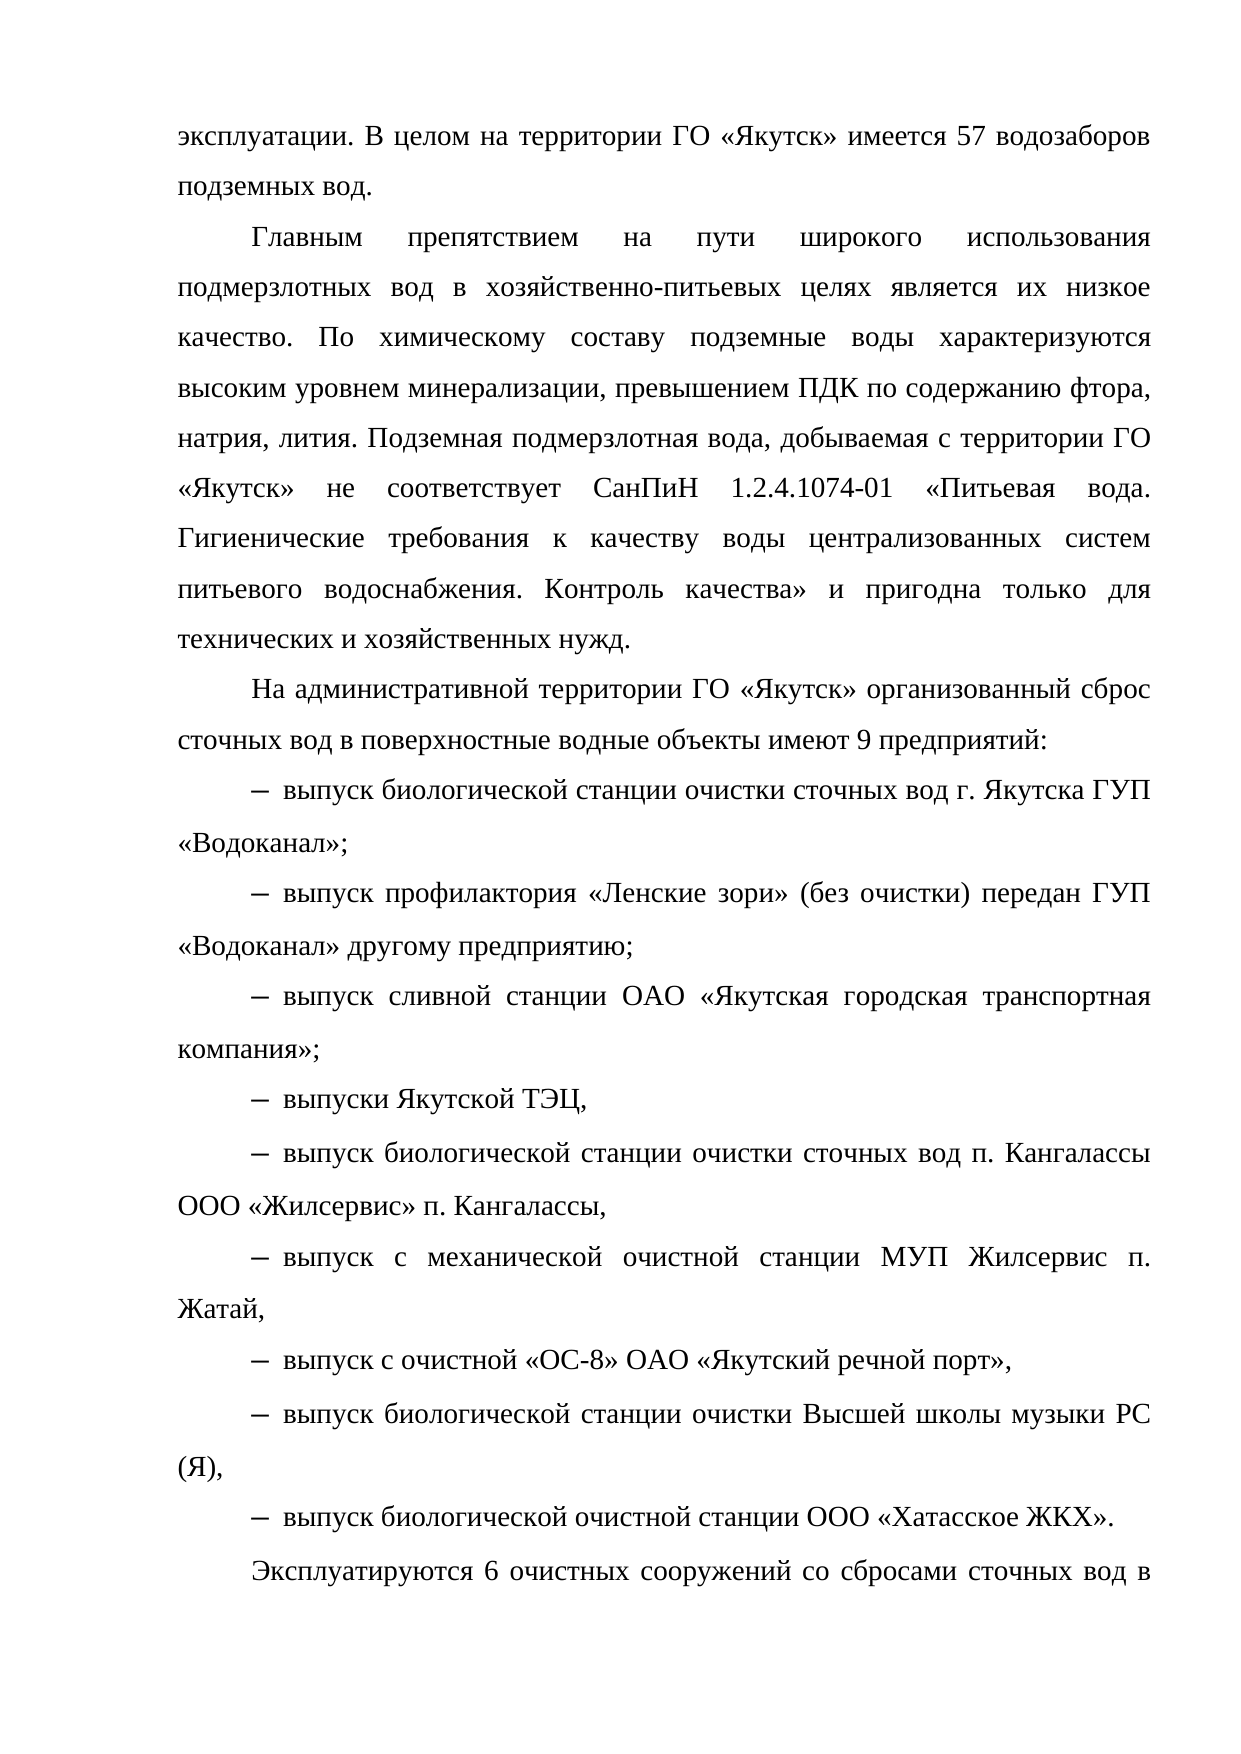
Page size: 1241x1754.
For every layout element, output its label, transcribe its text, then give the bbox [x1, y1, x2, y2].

text Главным препятствием на пути широкого использования подмерзлотных вод в хозяйственно-питьевых целях является их низкое качество. По химическому составу подземные воды характеризуются высоким уровнем минерализации, превышением ПДК по содержанию фтора, натрия, лития. Подземная подмерзлотная вода, добываемая с территории ГО «Якутск» не соответствует СанПиН 1.2.4.1074-01 «Питьевая вода. Гигиенические требования к качеству воды централизованных систем питьевого водоснабжения. Контроль качества» и пригодна только для технических и хозяйственных нужд. [177, 219, 1152, 655]
list выпуски Якутской ТЭЦ, [177, 1082, 1152, 1118]
list выпуск биологической очистной станции ООО «Хатасское ЖКХ». [177, 1499, 1152, 1535]
list выпуск биологической станции очистки Высшей школы музыки РС (Я), [177, 1396, 1152, 1482]
list выпуск сливной станции ОАО «Якутская городская транспортная компания»; [177, 978, 1152, 1065]
list выпуск биологической станции очистки сточных вод г. Якутска ГУП «Водоканал»; [177, 772, 1152, 858]
list выпуск с очистной «ОС-8» ОАО «Якутский речной порт», [177, 1342, 1152, 1378]
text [177, 118, 1152, 202]
list выпуск с механической очистной станции МУП Жилсервис п. Жатай, [177, 1239, 1152, 1325]
list выпуск профилактория «Ленские зори» (без очистки) передан ГУП «Водоканал» другому предприятию; [177, 875, 1152, 962]
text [177, 1553, 1152, 1587]
list выпуск биологической станции очистки сточных вод п. Кангалассы ООО «Жилсервис» п. Кангалассы, [177, 1136, 1152, 1222]
text На административной территории ГО «Якутск» организованный сброс сточных вод в поверхностные водные объекты имеют 9 предприятий: [177, 672, 1152, 755]
